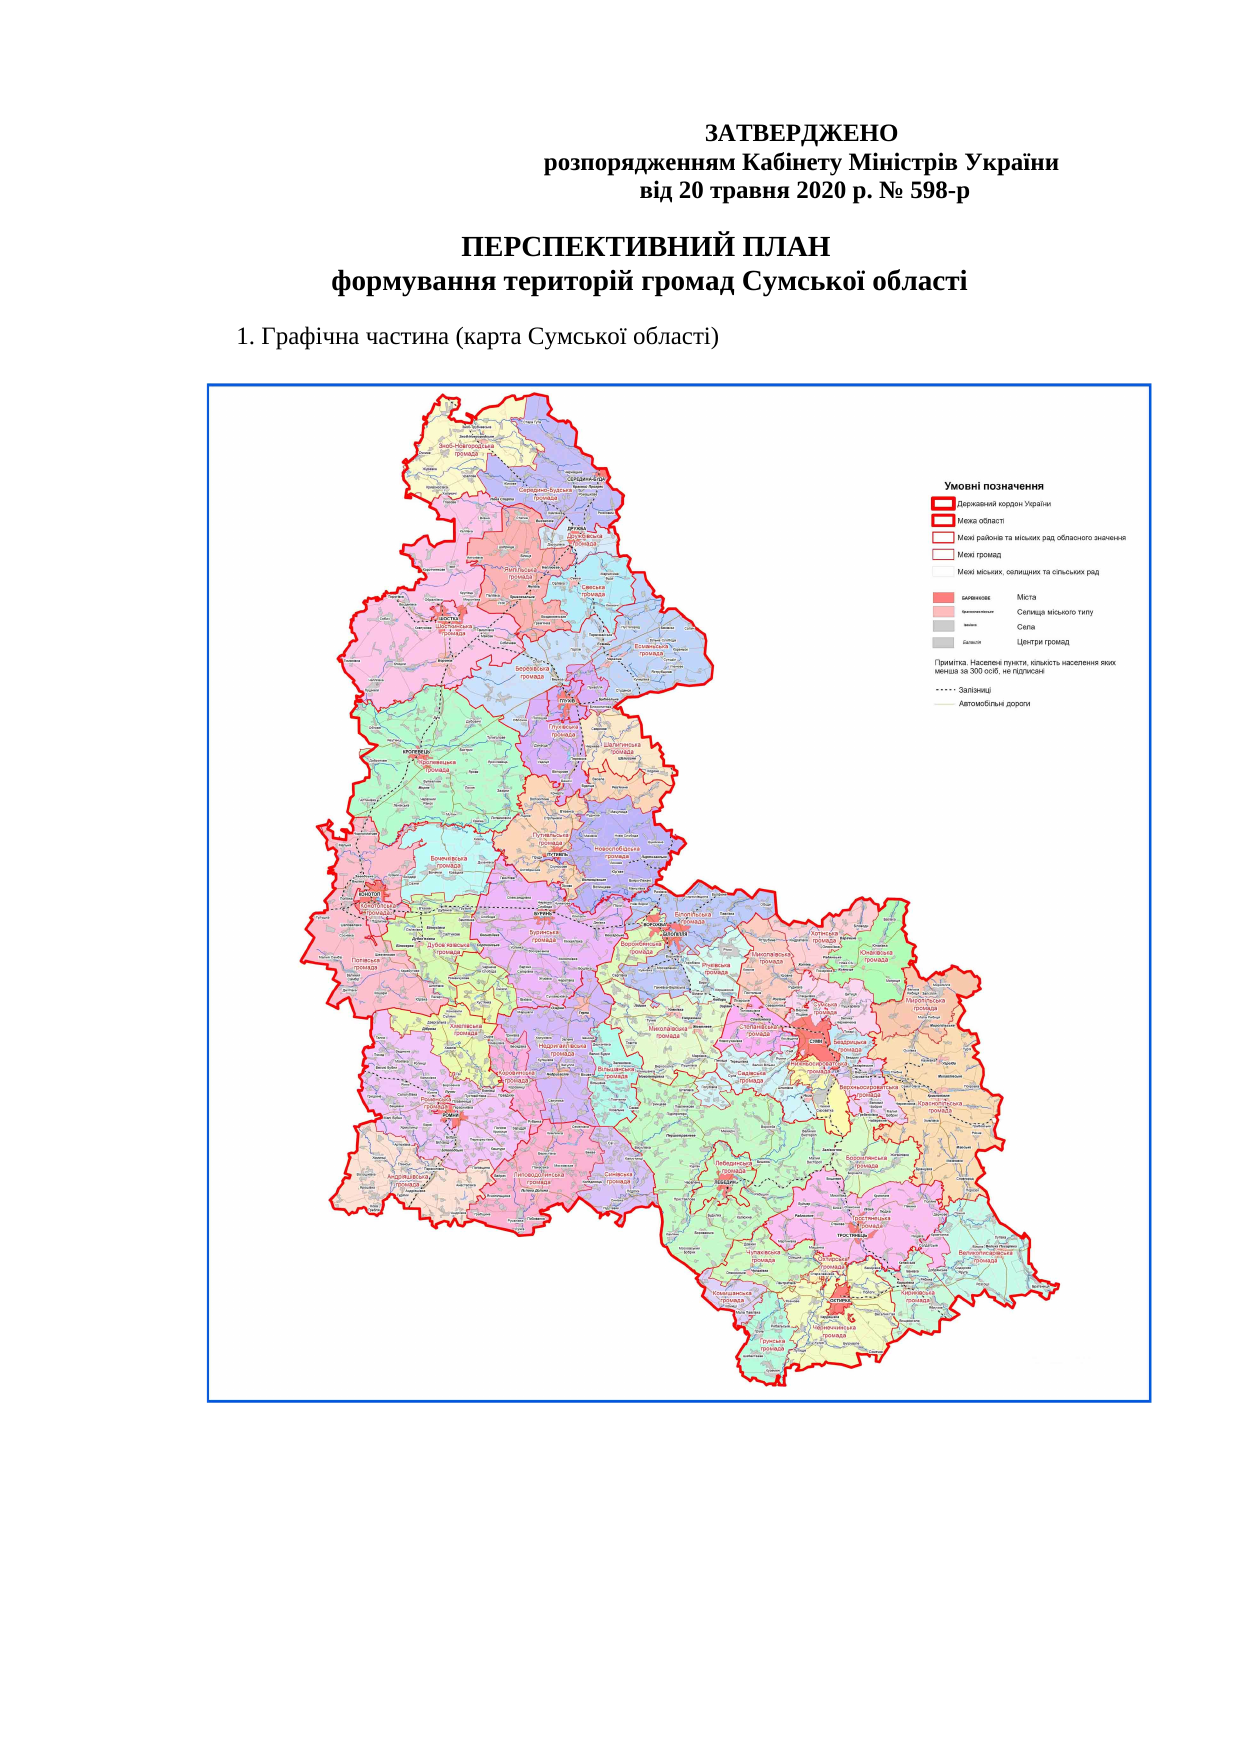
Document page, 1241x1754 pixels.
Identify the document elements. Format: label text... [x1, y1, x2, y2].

text 1. Графічна частина (карта Сумської області) [177, 321, 1122, 350]
text ПЕРСПЕКТИВНИЙ ПЛАН формування територій громад Сумської області [177, 229, 1122, 296]
picture [206, 383, 1152, 1403]
text ЗАТВЕРДЖЕНО розпорядженням Кабінету Міністрів України від 20 травня 2020 р. № 598-р [487, 118, 1122, 204]
